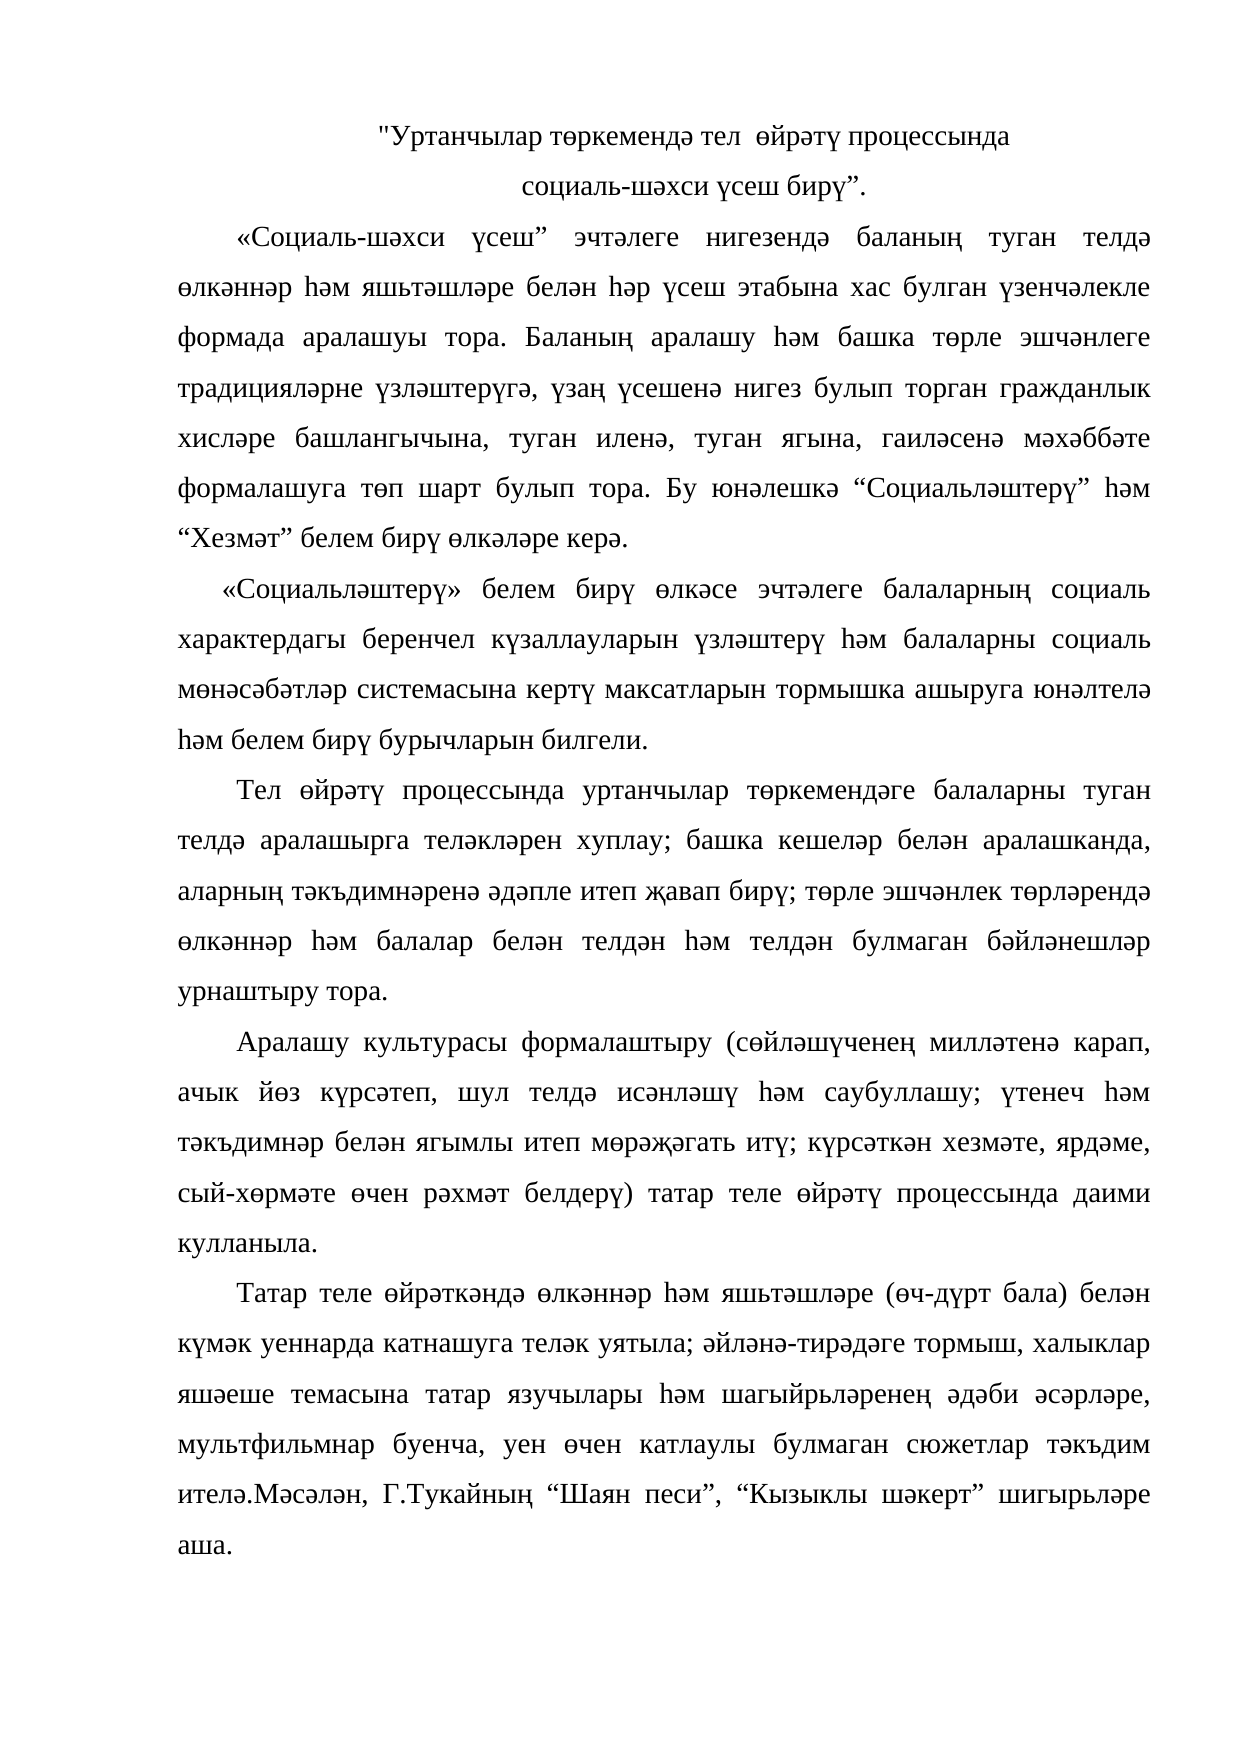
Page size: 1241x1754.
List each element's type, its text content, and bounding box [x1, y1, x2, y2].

text «Социаль-шәхси үсеш” эчтәлеге нигезендә баланың туган телдә өлкәннәр һәм яшьтәшләре белән һәр үсеш этабына хас булган үзенчәлекле формада аралашуы тора. Баланың аралашу һәм башка төрле эшчәнлеге традицияләрне үзләштерүгә, үзаң үсешенә нигез булып торган гражданлык хисләре башлангычына, туган иленә, туган ягына, гаиләсенә мәхәббәте формалашуга төп шарт булып тора. Бу юнәлешкә “Социальләштерү” һәм “Хезмәт” белем бирү өлкәләре керә. [177, 219, 1152, 554]
text социаль-шәхси үсеш бирү”. [177, 168, 1152, 202]
text "Уртанчылар төркемендә тел өйрәтү процессында [177, 118, 1152, 152]
text Аралашу культурасы формалаштыру (сөйләшүченең милләтенә карап, ачык йөз күрсәтеп, шул телдә исәнләшү һәм саубуллашу; үтенеч һәм тәкъдимнәр белән ягымлы итеп мөрәҗәгать итү; күрсәткән хезмәте, ярдәме, сый-хөрмәте өчен рәхмәт белдерү) татар теле өйрәтү процессында даими кулланыла. [177, 1024, 1152, 1258]
text Тел өйрәтү процессында уртанчылар төркемендәге балаларны туган телдә аралашырга теләкләрен хуплау; башка кешеләр белән аралашканда, аларның тәкъдимнәренә әдәпле итеп җавап бирү; төрле эшчәнлек төрләрендә өлкәннәр һәм балалар белән телдән һәм телдән булмаган бәйләнешләр урнаштыру тора. [177, 772, 1152, 1007]
text Татар теле өйрәткәндә өлкәннәр һәм яшьтәшләре (өч-дүрт бала) белән күмәк уеннарда катнашуга теләк уятыла; әйләнә-тирәдәге тормыш, халыклар яшәеше темасына татар язучылары һәм шагыйрьләренең әдәби әсәрләре, мультфильмнар буенча, уен өчен катлаулы булмаган сюжетлар тәкъдим ителә.Мәсәлән, Г.Тукайның “Шаян песи”, “Кызыклы шәкерт” шигырьләре аша. [177, 1275, 1152, 1560]
text «Социальләштерү» белем бирү өлкәсе эчтәлеге балаларның социаль характердагы беренчел күзаллауларын үзләштерү һәм балаларны социаль мөнәсәбәтләр системасына кертү максатларын тормышка ашыруга юнәлтелә һәм белем бирү бурычларын билгели. [177, 571, 1152, 755]
